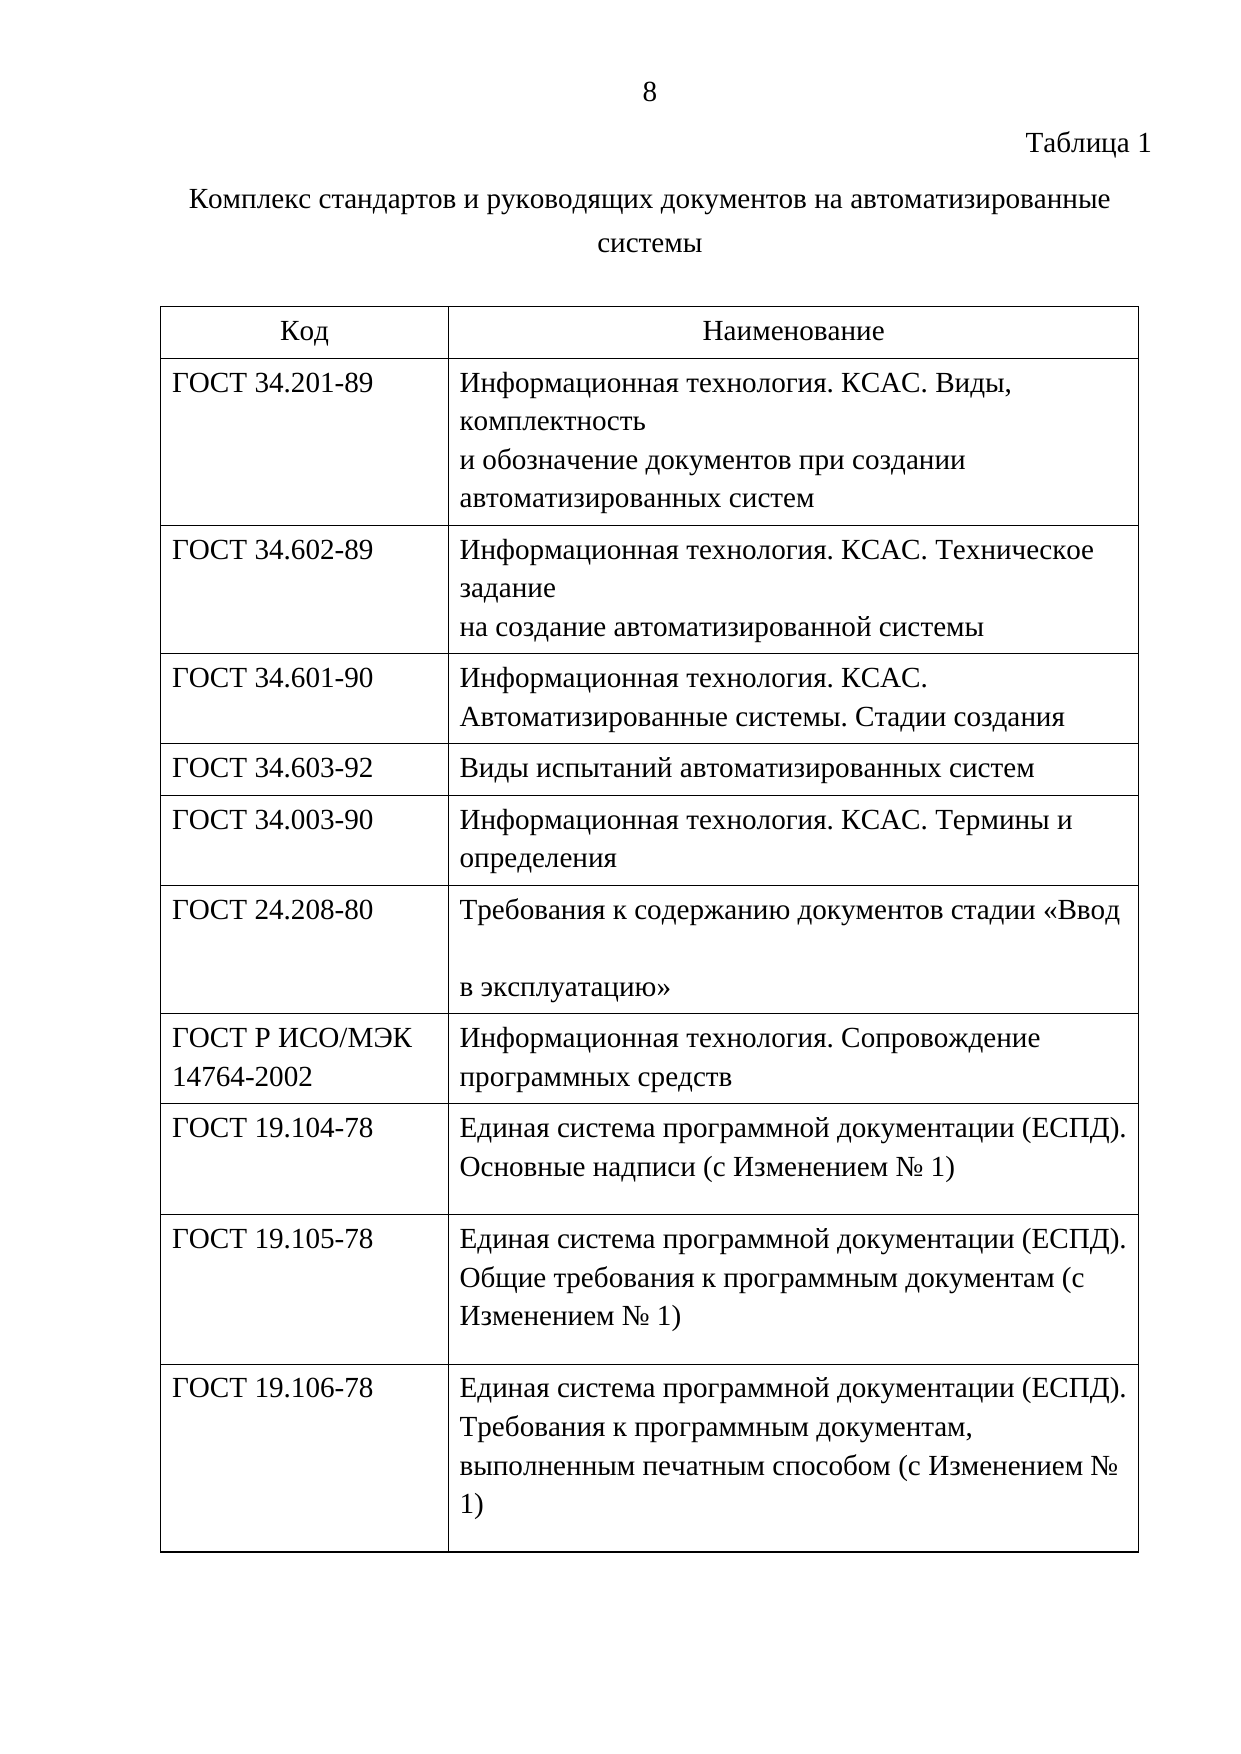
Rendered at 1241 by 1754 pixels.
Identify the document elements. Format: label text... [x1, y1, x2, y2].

table_cell ГОСТ 24.208-80 [161, 886, 448, 1013]
table_cell ГОСТ 34.201-89 [161, 359, 448, 525]
table_cell ГОСТ 34.603-92 [161, 744, 448, 795]
table_cell Информационная технология. КСАС. Термины и определения [449, 796, 1138, 885]
text Таблица 1 [148, 126, 1152, 159]
table_cell Информационная технология. КСАС. Техническое задание на создание автоматизированной системы [449, 526, 1138, 653]
table_cell ГОСТ 34.601-90 [161, 654, 448, 743]
table_cell ГОСТ 34.003-90 [161, 796, 448, 885]
table_header Наименование [449, 307, 1138, 358]
table_cell Информационная технология. Сопровождение программных средств [449, 1014, 1138, 1103]
table_header Код [161, 307, 448, 358]
table_cell ГОСТ 19.105-78 [161, 1215, 448, 1363]
table_cell Виды испытаний автоматизированных систем [449, 744, 1138, 795]
table_cell ГОСТ Р ИСО/МЭК 14764-2002 [161, 1014, 448, 1103]
table_cell ГОСТ 19.104-78 [161, 1104, 448, 1214]
table_cell Требования к содержанию документов стадии «Ввод в эксплуатацию» [449, 886, 1138, 1013]
table_cell Информационная технология. КСАС. Виды, комплектность и обозначение документов при создании автоматизированных систем [449, 359, 1138, 525]
table_cell Единая система программной документации (ЕСПД). Требования к программным документам, выполненным печатным способом (с Изменением № 1) [449, 1365, 1138, 1551]
table_cell Информационная технология. КСАС. Автоматизированные системы. Стадии создания [449, 654, 1138, 743]
table_cell Единая система программной документации (ЕСПД). Общие требования к программным документам (с Изменением № 1) [449, 1215, 1138, 1363]
table_cell ГОСТ 19.106-78 [161, 1365, 448, 1551]
table_cell ГОСТ 34.602-89 [161, 526, 448, 653]
text Комплекс стандартов и руководящих документов на автоматизированные системы [148, 182, 1152, 259]
table_cell Единая система программной документации (ЕСПД). Основные надписи (с Изменением № 1) [449, 1104, 1138, 1214]
